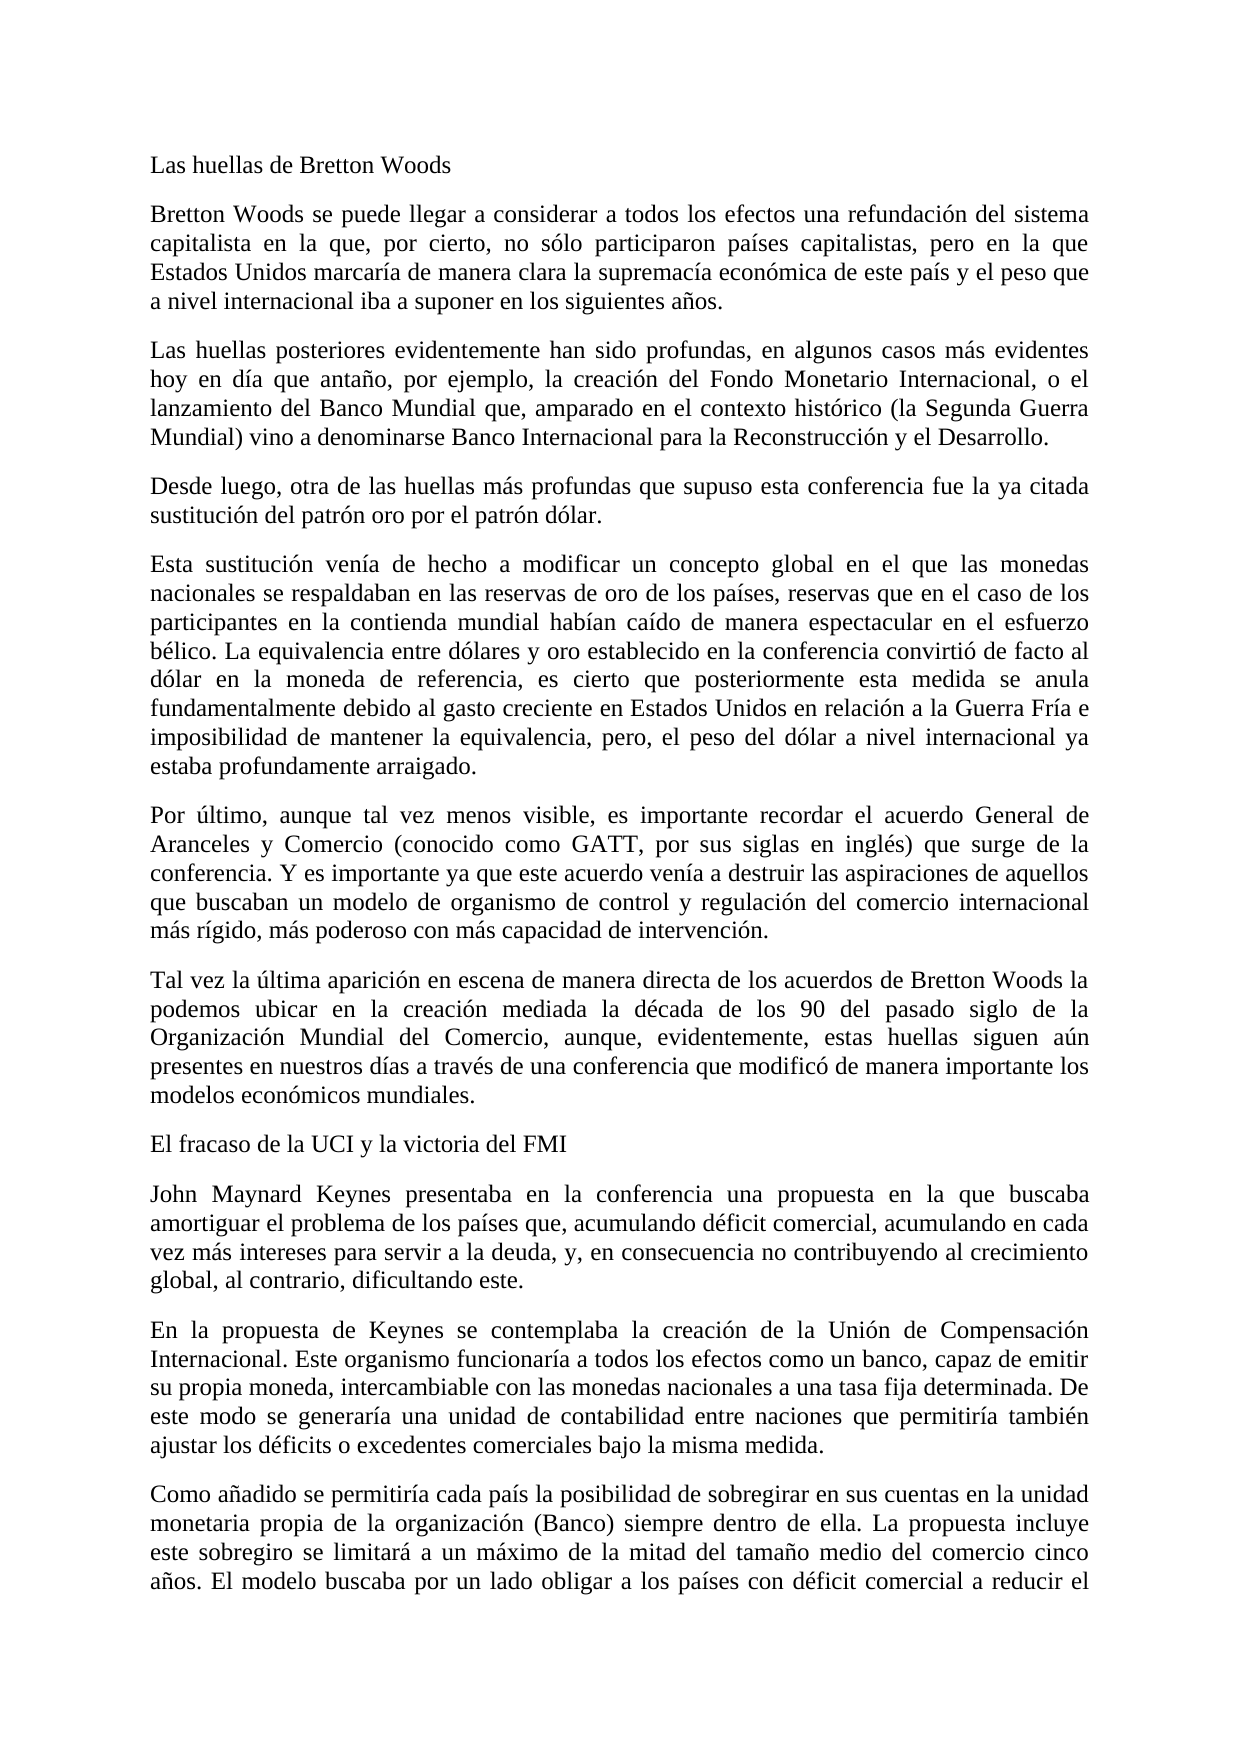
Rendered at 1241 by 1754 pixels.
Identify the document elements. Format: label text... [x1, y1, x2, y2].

text Esta sustitución venía de hecho a modificar un concepto global en el que las monedas nacionales se respaldaban en las reservas de oro de los países, reservas que en el caso de los participantes en la contienda mundial habían caído de manera espectacular en el esfuerzo bélico. La equivalencia entre dólares y oro establecido en la conferencia convirtió de facto al dólar en la moneda de referencia, es cierto que posteriormente esta medida se anula fundamentalmente debido al gasto creciente en Estados Unidos en relación a la Guerra Fría e imposibilidad de mantener la equivalencia, pero, el peso del dólar a nivel internacional ya estaba profundamente arraigado. [150, 549, 1090, 779]
text Las huellas posteriores evidentemente han sido profundas, en algunos casos más evidentes hoy en día que antaño, por ejemplo, la creación del Fondo Monetario Internacional, o el lanzamiento del Banco Mundial que, amparado en el contexto histórico (la Segunda Guerra Mundial) vino a denominarse Banco Internacional para la Reconstrucción y el Desarrollo. [150, 335, 1090, 450]
text Bretton Woods se puede llegar a considerar a todos los efectos una refundación del sistema capitalista en la que, por cierto, no sólo participaron países capitalistas, pero en la que Estados Unidos marcaría de manera clara la supremacía económica de este país y el peso que a nivel internacional iba a suponer en los siguientes años. [150, 199, 1090, 314]
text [150, 1479, 1090, 1594]
text Tal vez la última aparición en escena de manera directa de los acuerdos de Bretton Woods la podemos ubicar en la creación mediada la década de los 90 del pasado siglo de la Organización Mundial del Comercio, aunque, evidentemente, estas huellas siguen aún presentes en nuestros días a través de una conferencia que modificó de manera importante los modelos económicos mundiales. [150, 965, 1090, 1109]
text Por último, aunque tal vez menos visible, es importante recordar el acuerdo General de Aranceles y Comercio (conocido como GATT, por sus siglas en inglés) que surge de la conferencia. Y es importante ya que este acuerdo venía a destruir las aspiraciones de aquellos que buscaban un modelo de organismo de control y regulación del comercio internacional más rígido, más poderoso con más capacidad de intervención. [150, 800, 1090, 944]
text El fracaso de la UCI y la victoria del FMI [150, 1129, 1090, 1158]
text En la propuesta de Keynes se contemplaba la creación de la Unión de Compensación Internacional. Este organismo funcionaría a todos los efectos como un banco, capaz de emitir su propia moneda, intercambiable con las monedas nacionales a una tasa fija determinada. De este modo se generaría una unidad de contabilidad entre naciones que permitiría también ajustar los déficits o excedentes comerciales bajo la misma medida. [150, 1315, 1090, 1459]
text Desde luego, otra de las huellas más profundas que supuso esta conferencia fue la ya citada sustitución del patrón oro por el patrón dólar. [150, 471, 1090, 529]
text John Maynard Keynes presentaba en la conferencia una propuesta en la que buscaba amortiguar el problema de los países que, acumulando déficit comercial, acumulando en cada vez más intereses para servir a la deuda, y, en consecuencia no contribuyendo al crecimiento global, al contrario, dificultando este. [150, 1179, 1090, 1294]
text Las huellas de Bretton Woods [150, 150, 1090, 179]
